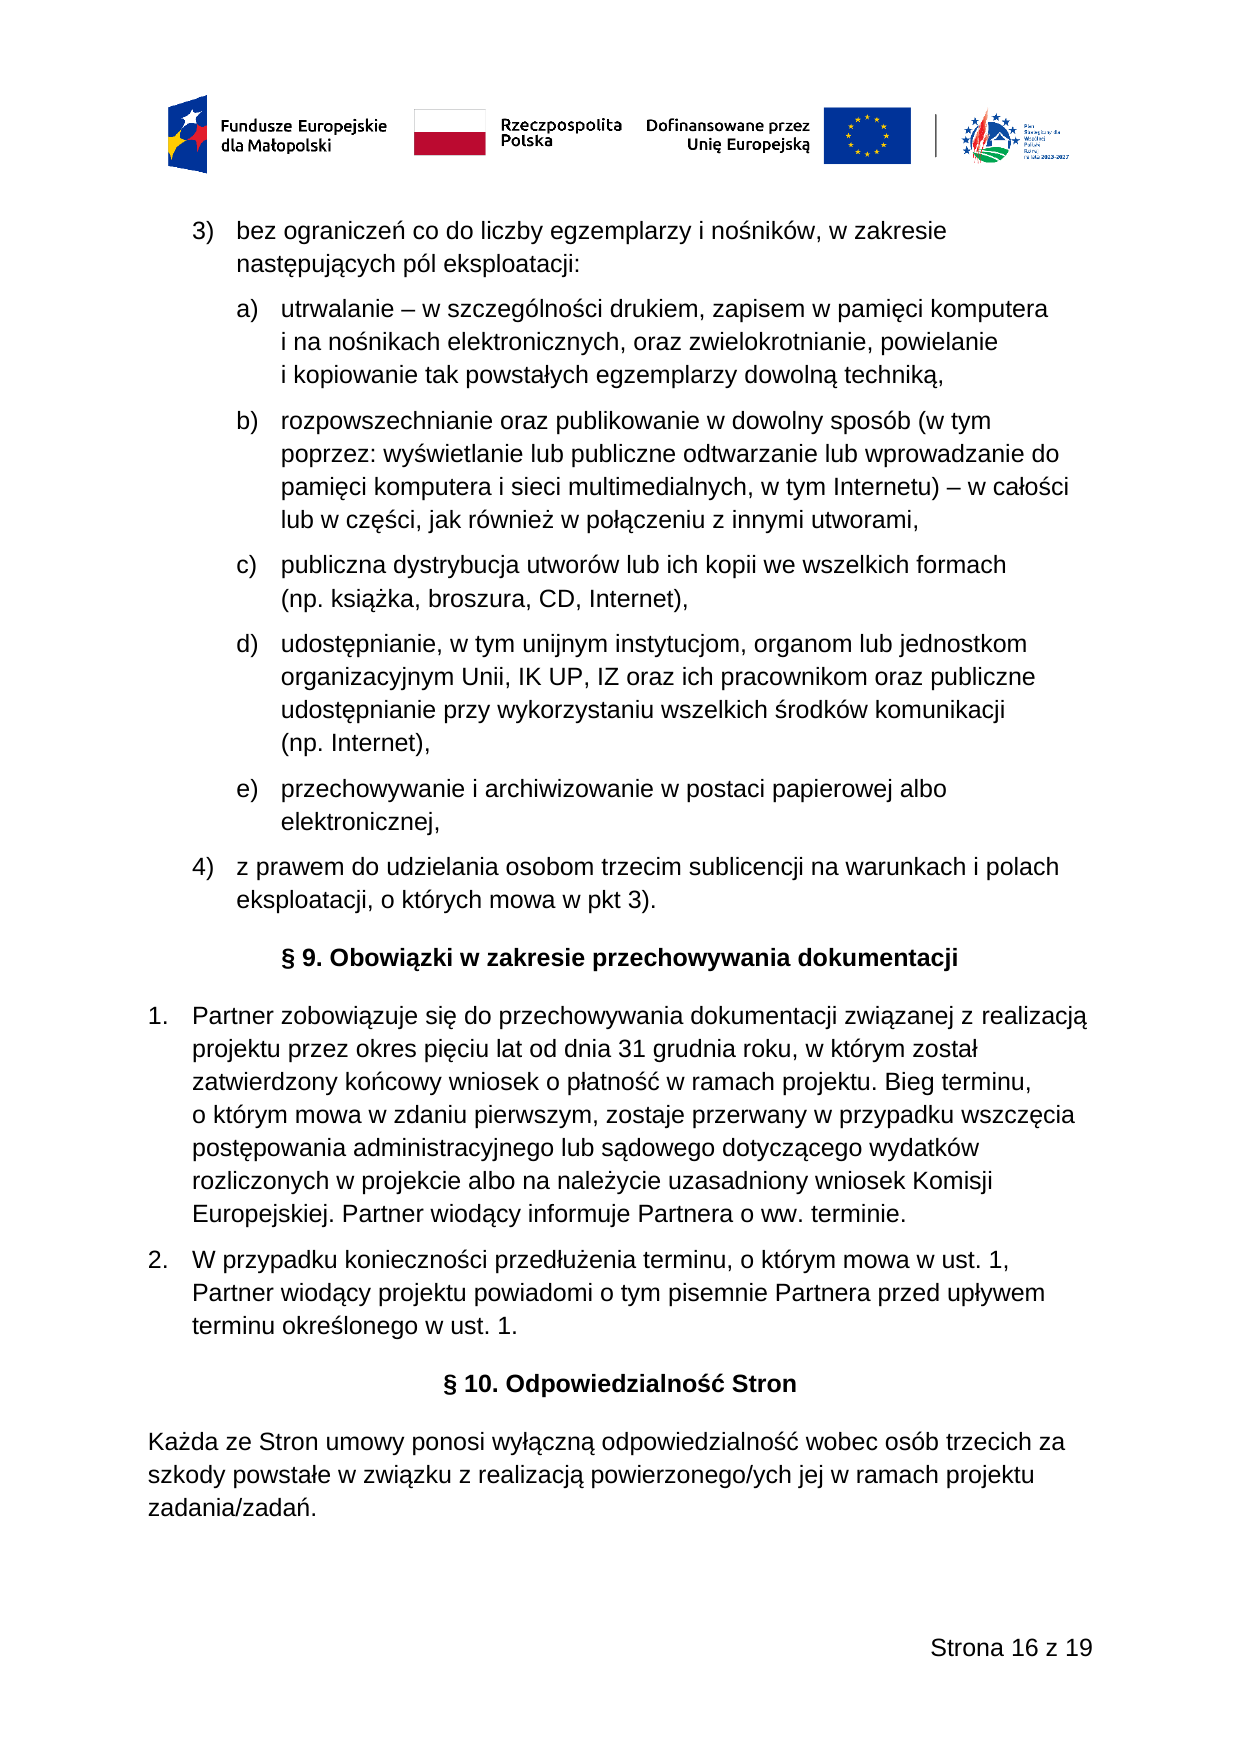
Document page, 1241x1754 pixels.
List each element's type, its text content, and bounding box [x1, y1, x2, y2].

list utrwalanie – w szczególności drukiem, zapisem w pamięci komputera i na nośnikach elektronicznych, oraz zwielokrotnianie, powielanie i kopiowanie tak powstałych egzemplarzy dowolną techniką, [236, 294, 1093, 389]
subtitle § 10. Odpowiedzialność Stron [148, 1369, 1093, 1398]
text Każda ze Stron umowy ponosi wyłączną odpowiedzialność wobec osób trzecich za szkody powstałe w związku z realizacją powierzonego/ych jej w ramach projektu zadania/zadań. [148, 1427, 1093, 1522]
list W przypadku konieczności przedłużenia terminu, o którym mowa w ust. 1, Partner wiodący projektu powiadomi o tym pisemnie Partnera przed upływem terminu określonego w ust. 1. [148, 1245, 1093, 1340]
subtitle § 9. Obowiązki w zakresie przechowywania dokumentacji [148, 943, 1093, 972]
list rozpowszechnianie oraz publikowanie w dowolny sposób (w tym poprzez: wyświetlanie lub publiczne odtwarzanie lub wprowadzanie do pamięci komputera i sieci multimedialnych, w tym Internetu) – w całości lub w części, jak również w połączeniu z innymi utworami, [236, 406, 1093, 534]
list Partner zobowiązuje się do przechowywania dokumentacji związanej z realizacją projektu przez okres pięciu lat od dnia 31 grudnia roku, w którym został zatwierdzony końcowy wniosek o płatność w ramach projektu. Bieg terminu, o którym mowa w zdaniu pierwszym, zostaje przerwany w przypadku wszczęcia postępowania administracyjnego lub sądowego dotyczącego wydatków rozliczonych w projekcie albo na należycie uzasadniony wniosek Komisji Europejskiej. Partner wiodący informuje Partnera o ww. terminie. [148, 1001, 1093, 1228]
list z prawem do udzielania osobom trzecim sublicencji na warunkach i polach eksploatacji, o których mowa w pkt 3). [192, 852, 1093, 914]
list przechowywanie i archiwizowanie w postaci papierowej albo elektronicznej, [236, 774, 1093, 835]
picture [147, 73, 1093, 197]
list publiczna dystrybucja utworów lub ich kopii we wszelkich formach (np. książka, broszura, CD, Internet), [236, 551, 1093, 612]
list udostępnianie, w tym unijnym instytucjom, organom lub jednostkom organizacyjnym Unii, IK UP, IZ oraz ich pracownikom oraz publiczne udostępnianie przy wykorzystaniu wszelkich środków komunikacji (np. Internet), [236, 629, 1093, 757]
list bez ograniczeń co do liczby egzemplarzy i nośników, w zakresie następujących pól eksploatacji: [192, 216, 1093, 278]
